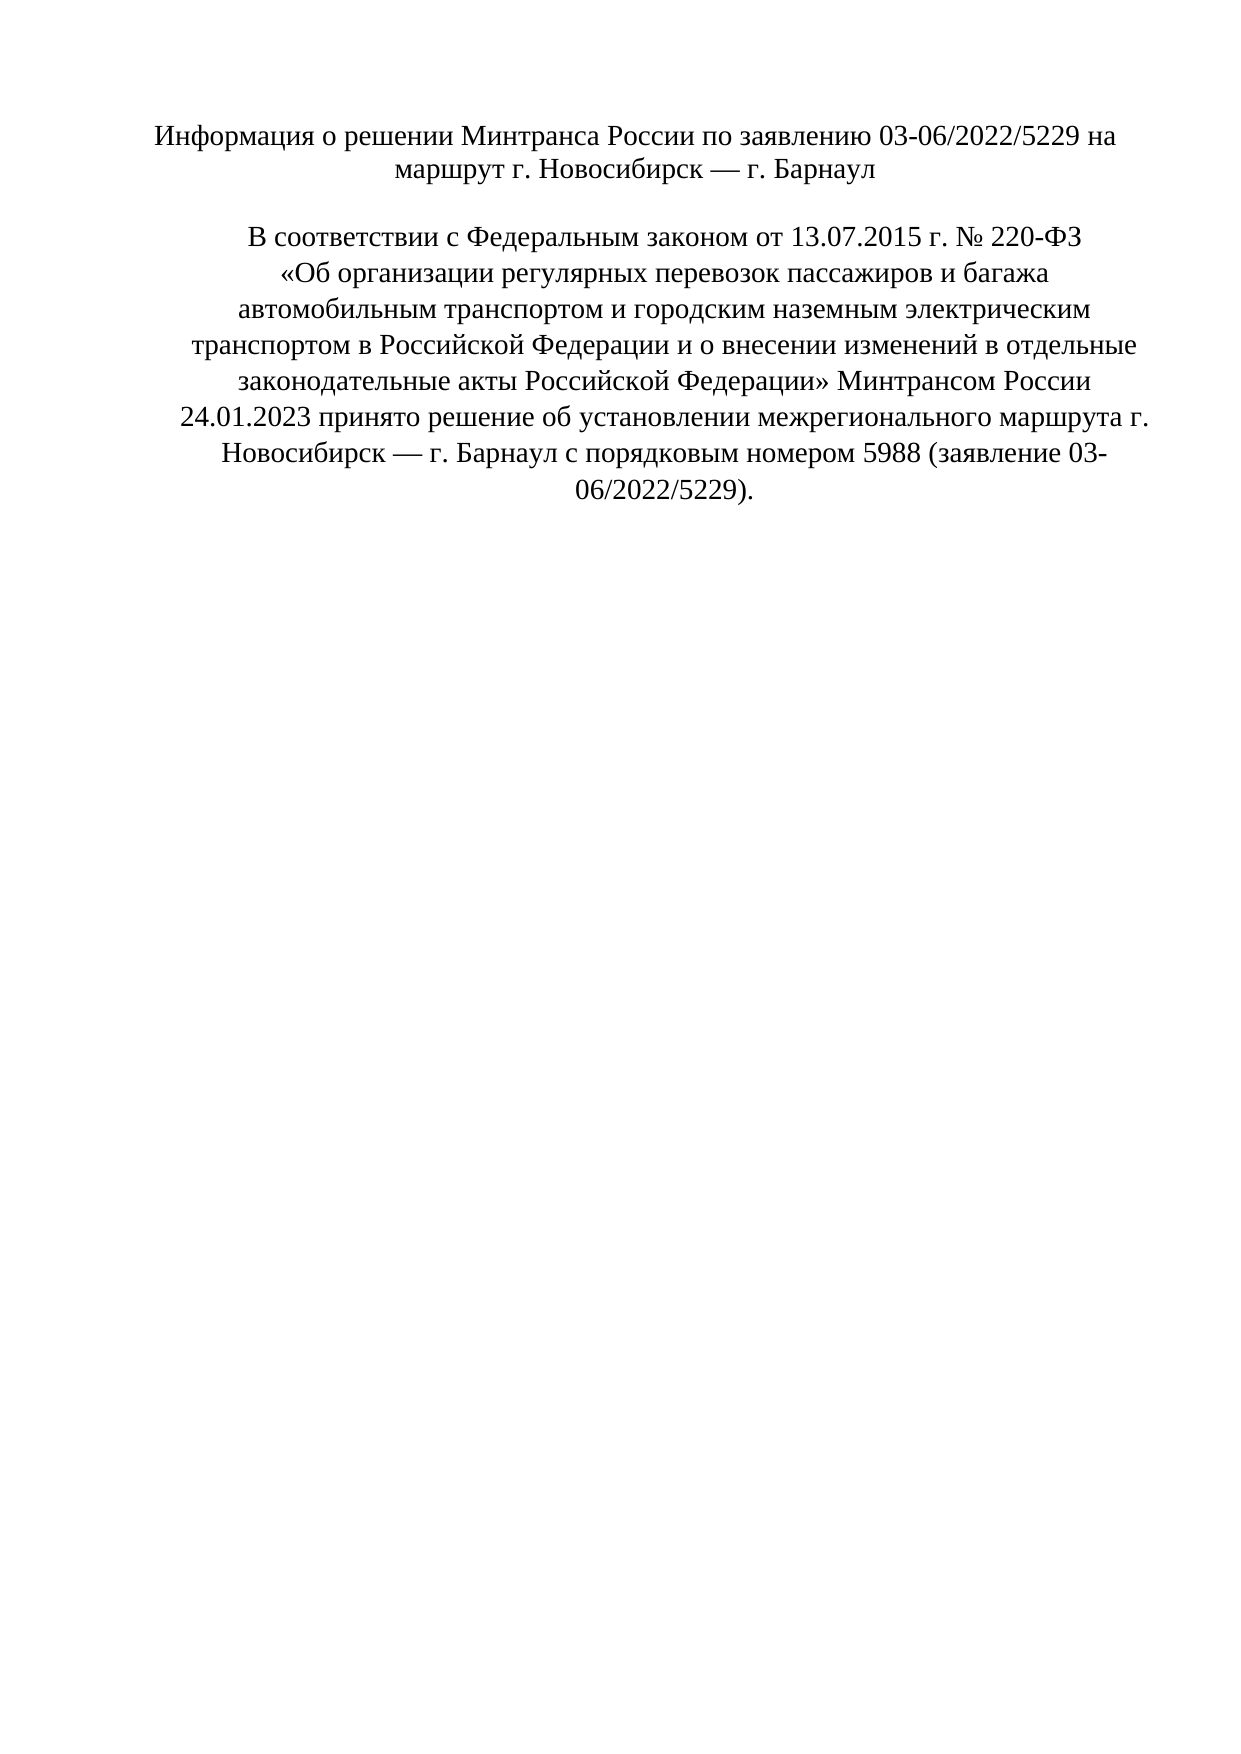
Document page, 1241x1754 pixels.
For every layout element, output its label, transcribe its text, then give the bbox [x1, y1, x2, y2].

text Информация о решении Минтранса России по заявлению 03-06/2022/5229 на маршрут г. Новосибирск — г. Барнаул [118, 118, 1152, 185]
text В соответствии с Федеральным законом от 13.07.2015 г. № 220-ФЗ «Об организации регулярных перевозок пассажиров и багажа автомобильным транспортом и городским наземным электрическим транспортом в Российской Федерации и о внесении изменений в отдельные законодательные акты Российской Федерации» Минтрансом России 24.01.2023 принято решение об установлении межрегионального маршрута г. Новосибирск — г. Барнаул с порядковым номером 5988 (заявление 03-06/2022/5229). [177, 219, 1152, 505]
